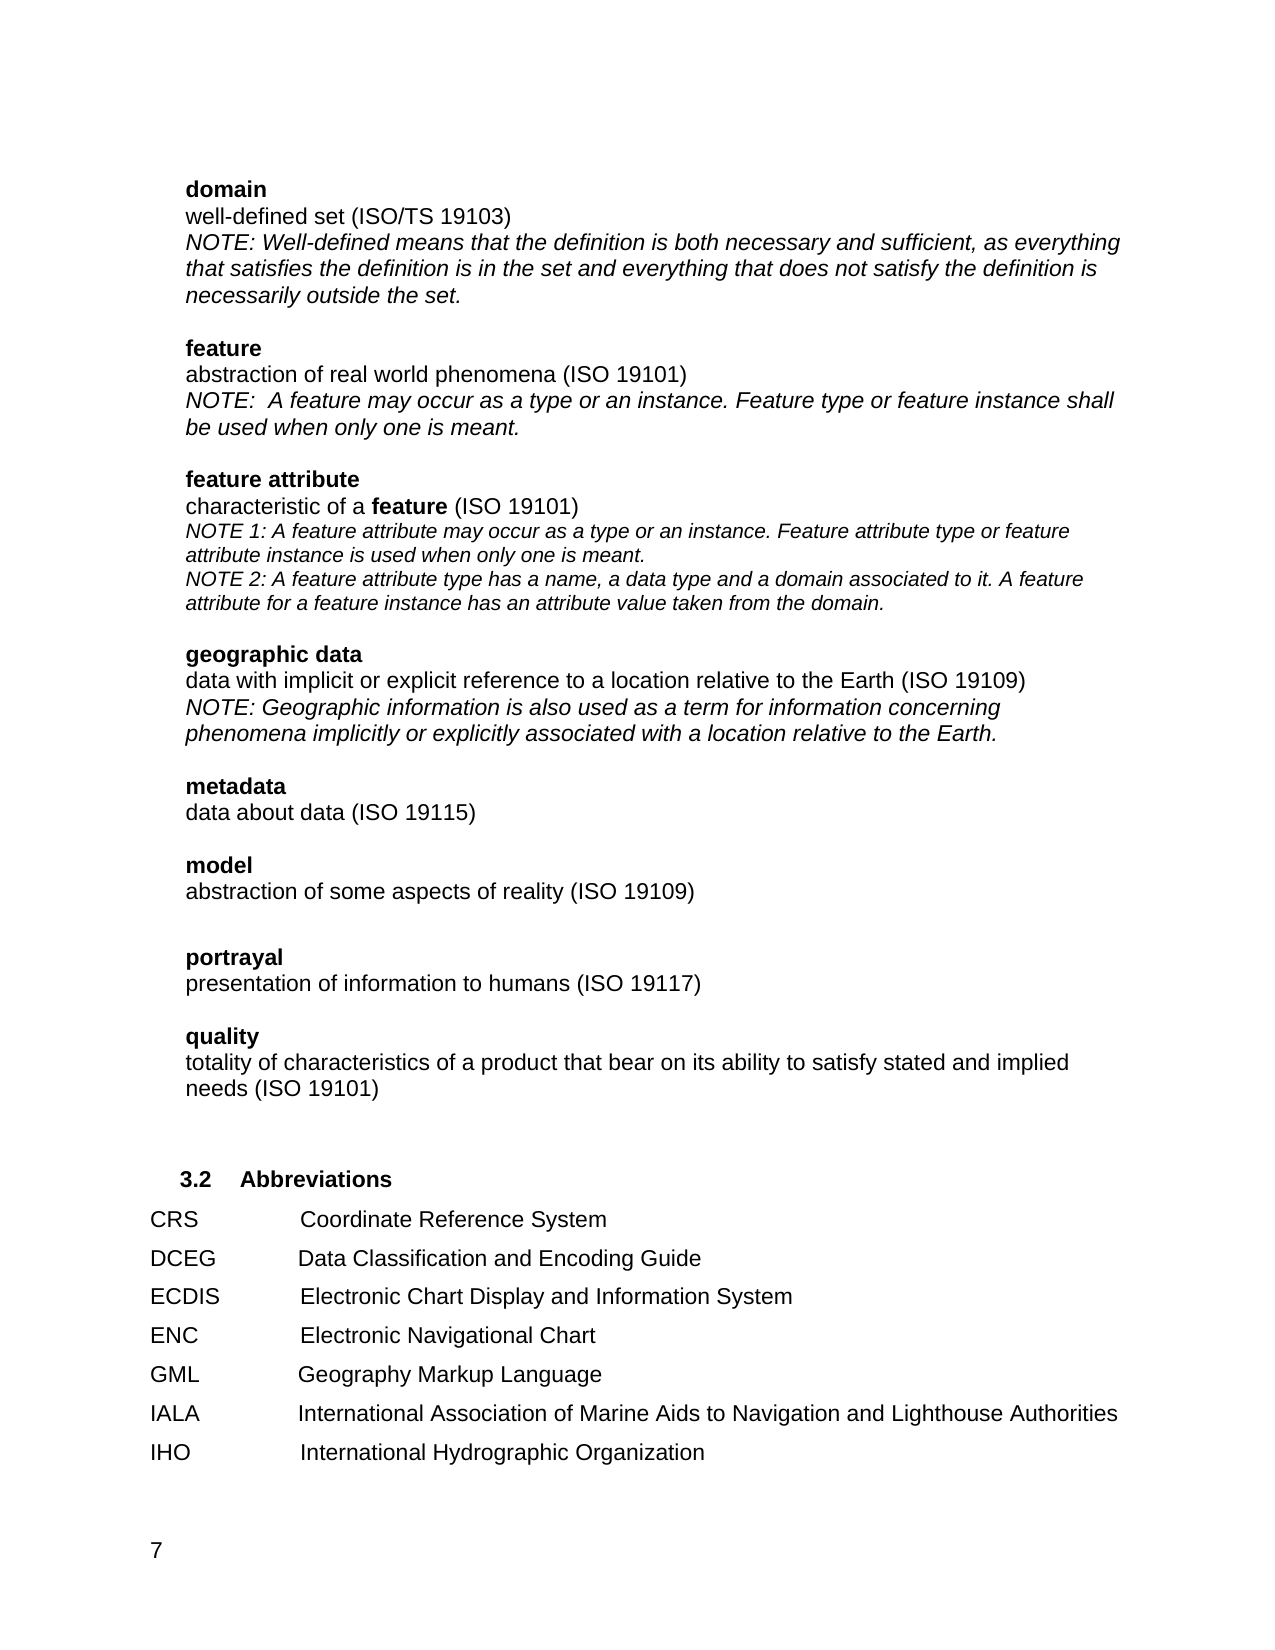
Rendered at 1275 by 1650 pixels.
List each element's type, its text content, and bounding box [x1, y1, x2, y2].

text data with implicit or explicit reference to a location relative to the Earth (ISO 19109) [150, 667, 1125, 694]
text metadata [150, 773, 1125, 799]
text geographic data [150, 641, 1125, 667]
text NOTE: Geographic information is also used as a term for information concerning phenomena implicitly or explicitly associated with a location relative to the Earth. [185, 694, 1125, 747]
text CRS Coordinate Reference System [150, 1206, 1125, 1232]
text ENC Electronic Navigational Chart [150, 1322, 1125, 1348]
text NOTE 2: A feature attribute type has a name, a data type and a domain associated to it. A feature attribute for a feature instance has an attribute value taken from the domain. [185, 567, 1125, 615]
text quality [150, 1023, 1125, 1049]
text characteristic of a feature (ISO 19101) [150, 493, 1125, 519]
text totality of characteristics of a product that bear on its ability to satisfy stated and implied needs (ISO 19101) [185, 1049, 1125, 1102]
text abstraction of some aspects of reality (ISO 19109) [150, 878, 1125, 905]
text IHO International Hydrographic Organization [150, 1439, 1125, 1465]
text IALA International Association of Marine Aids to Navigation and Lighthouse Authorities [150, 1400, 1125, 1426]
subtitle Abbreviations [179, 1166, 1125, 1192]
text presentation of information to humans (ISO 19117) [150, 970, 1125, 996]
text data about data (ISO 19115) [150, 799, 1125, 826]
text NOTE: A feature may occur as a type or an instance. Feature type or feature instance shall be used when only one is meant. [185, 387, 1125, 440]
text feature attribute [150, 466, 1125, 493]
text model [150, 852, 1125, 878]
text NOTE: Well-defined means that the definition is both necessary and sufficient, as everything that satisfies the definition is in the set and everything that does not satisfy the definition is necessarily outside the set. [185, 229, 1125, 308]
text feature [150, 334, 1125, 361]
text DCEG Data Classification and Encoding Guide [150, 1244, 1125, 1271]
text ECDIS Electronic Chart Display and Information System [150, 1283, 1125, 1310]
text NOTE 1: A feature attribute may occur as a type or an instance. Feature attribute type or feature attribute instance is used when only one is meant. [185, 519, 1125, 567]
text abstraction of real world phenomena (ISO 19101) [150, 361, 1125, 387]
text well-defined set (ISO/TS 19103) [150, 203, 1125, 229]
text domain [150, 176, 1125, 203]
text portrayal [150, 943, 1125, 970]
text GML Geography Markup Language [150, 1361, 1125, 1387]
